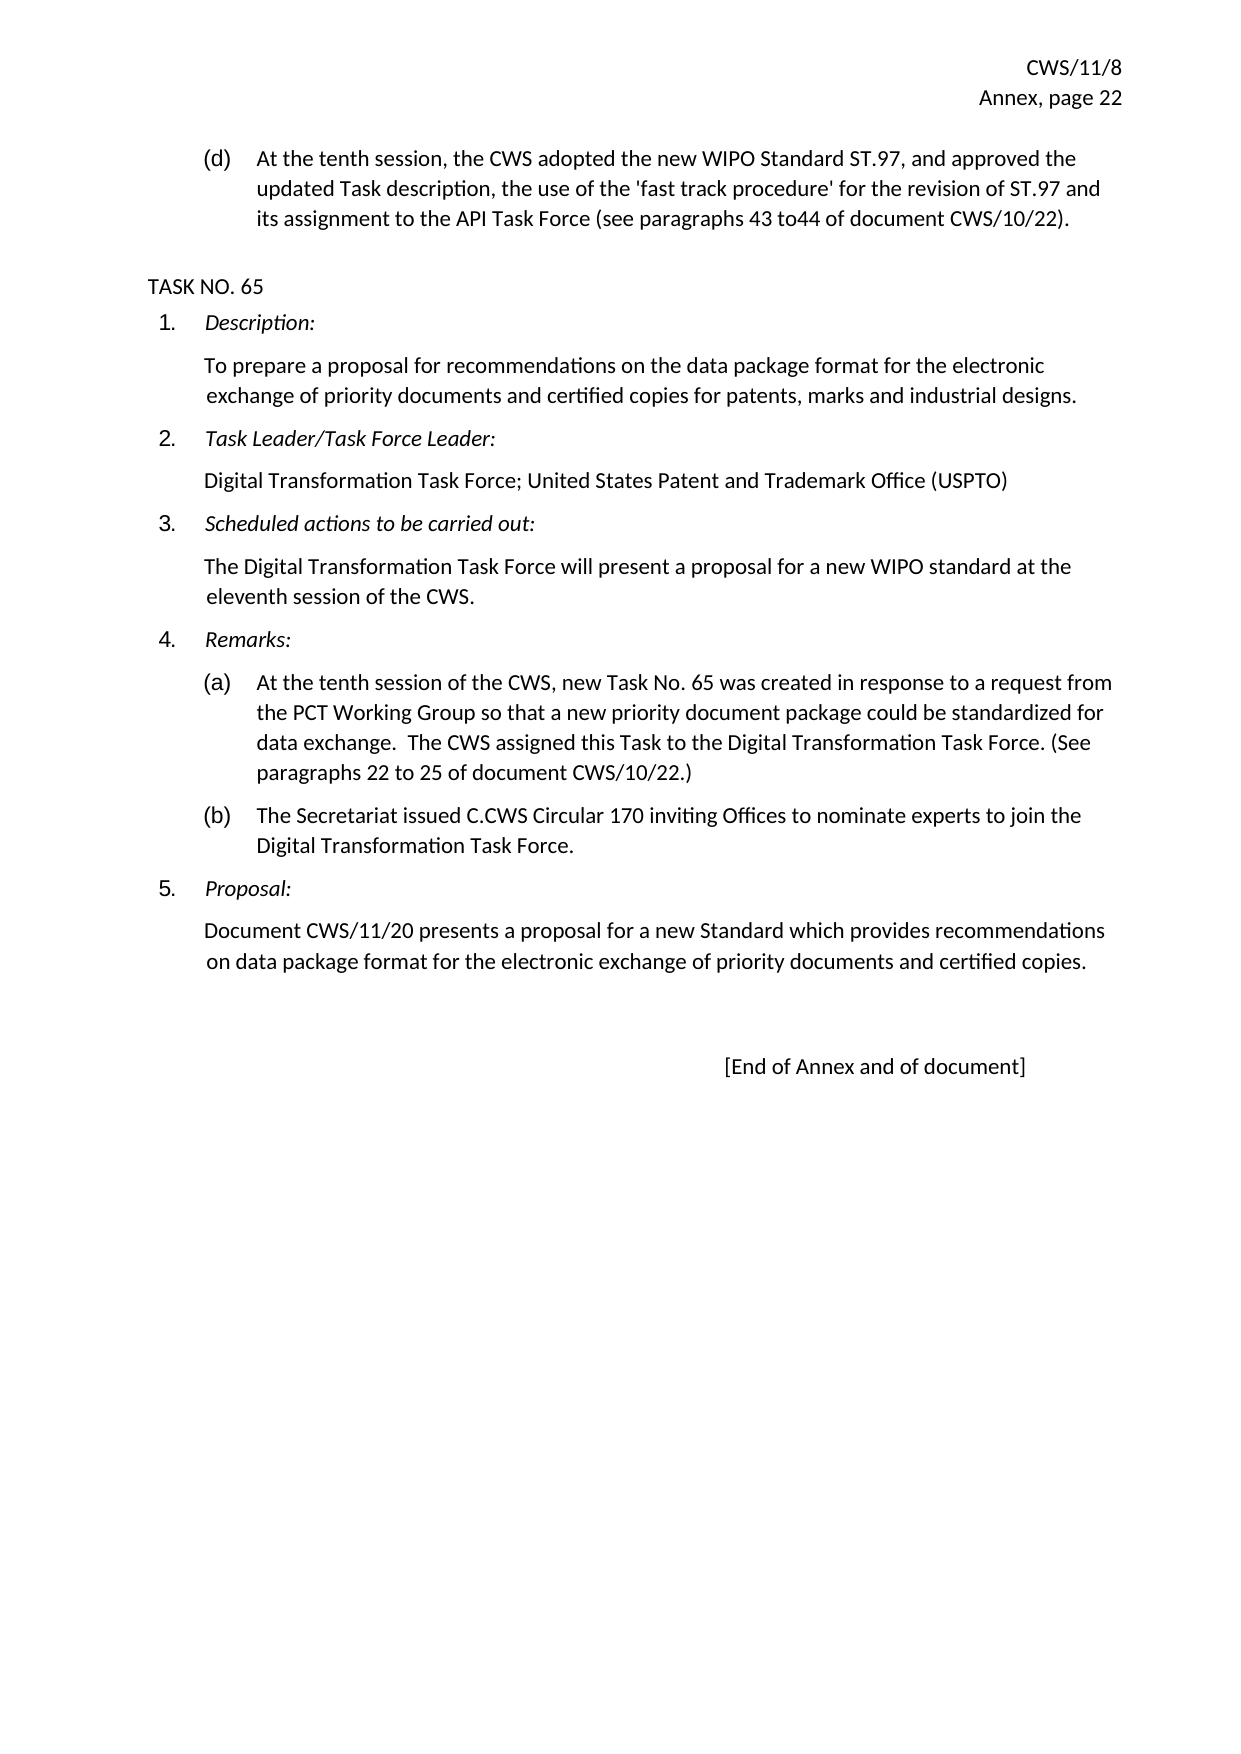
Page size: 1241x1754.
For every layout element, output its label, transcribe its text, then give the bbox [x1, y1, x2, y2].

text [End of Annex and of document] [724, 1052, 1122, 1080]
subtitle Description: [158, 308, 1122, 336]
subtitle Remarks: [158, 625, 1122, 653]
subtitle Task Leader/Task Force Leader: [158, 424, 1122, 452]
text Digital Transformation Task Force; United States Patent and Trademark Office (USPTO) [204, 467, 1122, 494]
list At the tenth session of the CWS, new Task No. 65 was created in response to a request from the PCT Working Group so that a new priority document package could be standardized for data exchange. The CWS assigned this Task to the Digital Transformation Task Force. (See paragraphs 22 to 25 of document CWS/10/22.) [203, 668, 1122, 786]
list At the tenth session, the CWS adopted the new WIPO Standard ST.97, and approved the updated Task description, the use of the 'fast track procedure' for the revision of ST.97 and its assignment to the API Task Force (see paragraphs 43 to44 of document CWS/10/22). [203, 144, 1122, 232]
subtitle Scheduled actions to be carried out: [158, 509, 1122, 537]
subtitle Proposal: [158, 874, 1122, 902]
text To prepare a proposal for recommendations on the data package format for the electronic exchange of priority documents and certified copies for patents, marks and industrial designs. [204, 351, 1122, 409]
subtitle Task No. 65 [148, 272, 1122, 300]
text Document CWS/11/20 presents a proposal for a new Standard which provides recommendations on data package format for the electronic exchange of priority documents and certified copies. [204, 917, 1122, 975]
list The Secretariat issued C.CWS Circular 170 inviting Offices to nominate experts to join the Digital Transformation Task Force. [203, 801, 1122, 859]
text The Digital Transformation Task Force will present a proposal for a new WIPO standard at the eleventh session of the CWS. [204, 552, 1122, 610]
